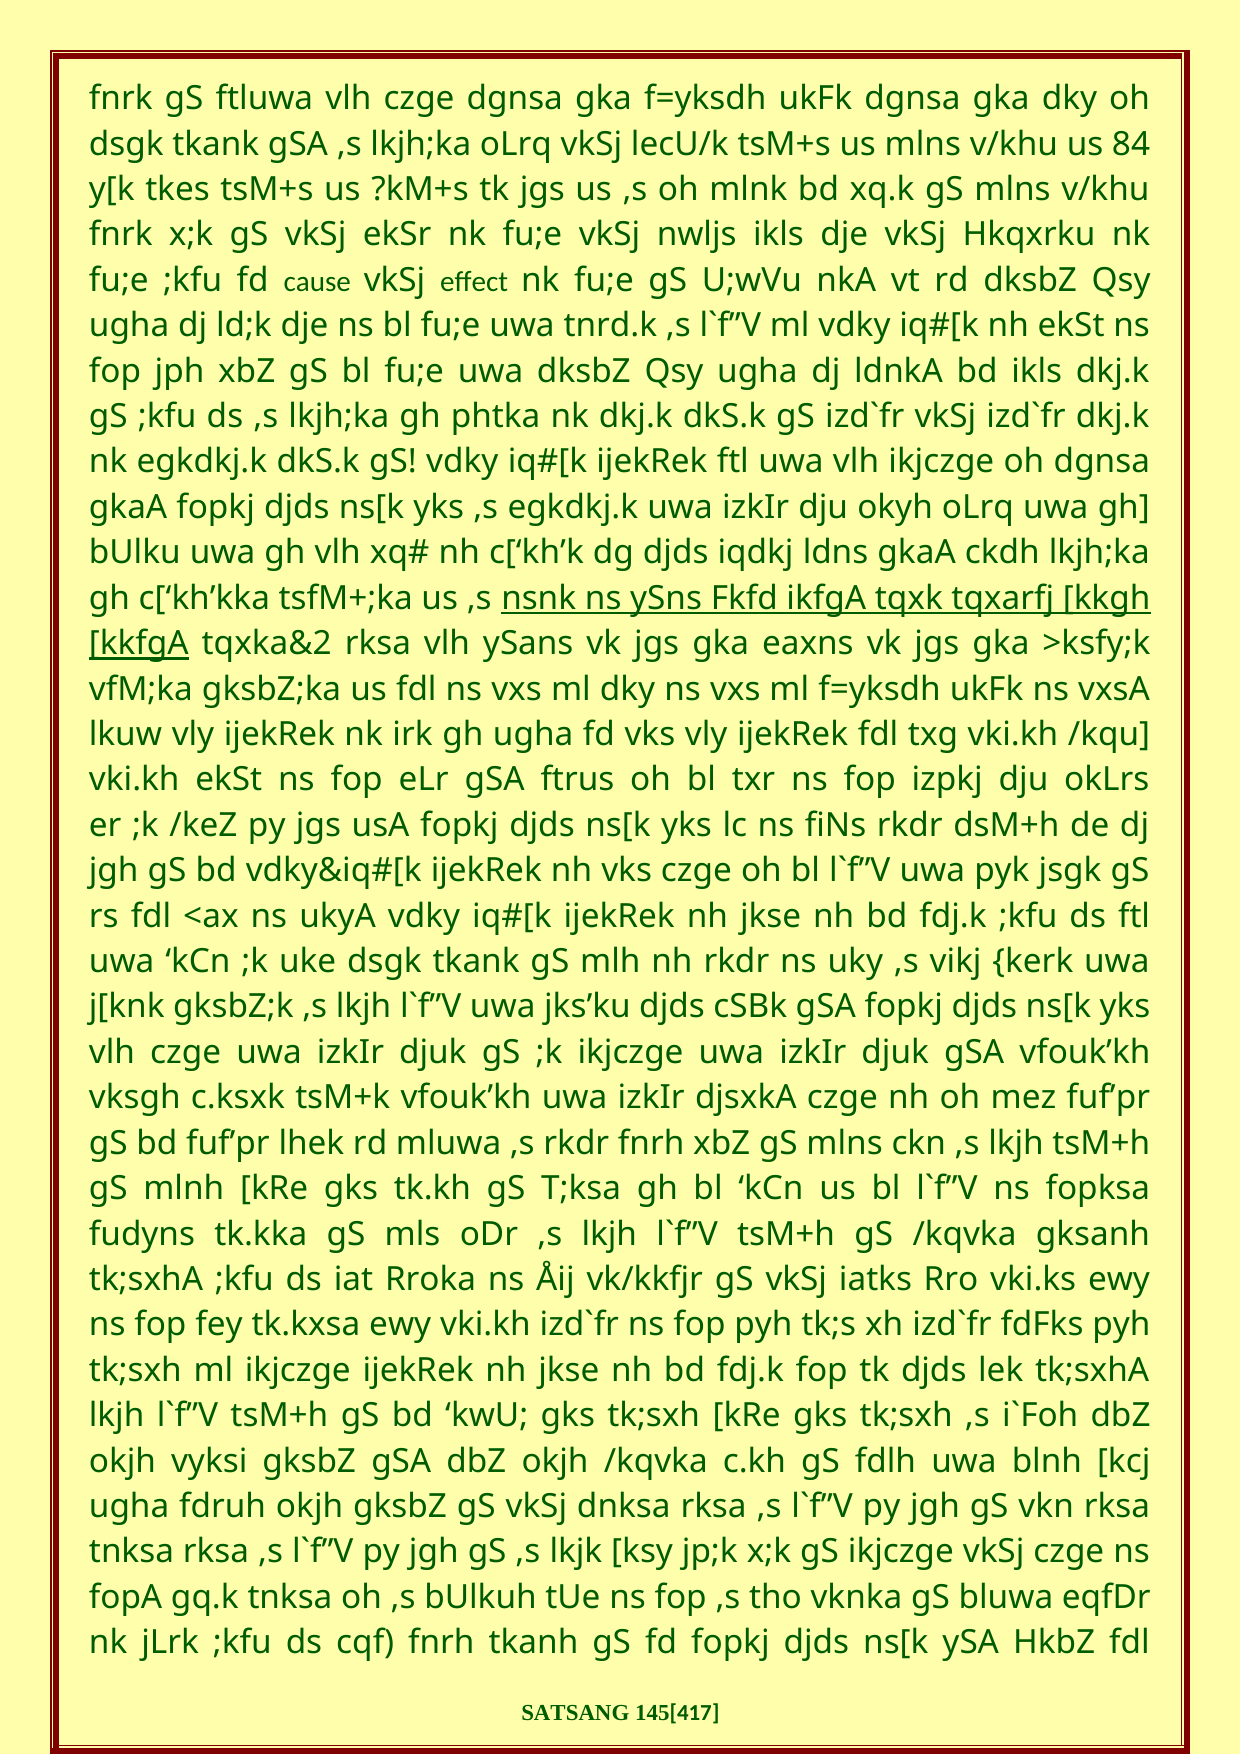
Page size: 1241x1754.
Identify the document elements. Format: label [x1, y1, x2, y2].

text [89, 74, 1152, 1663]
